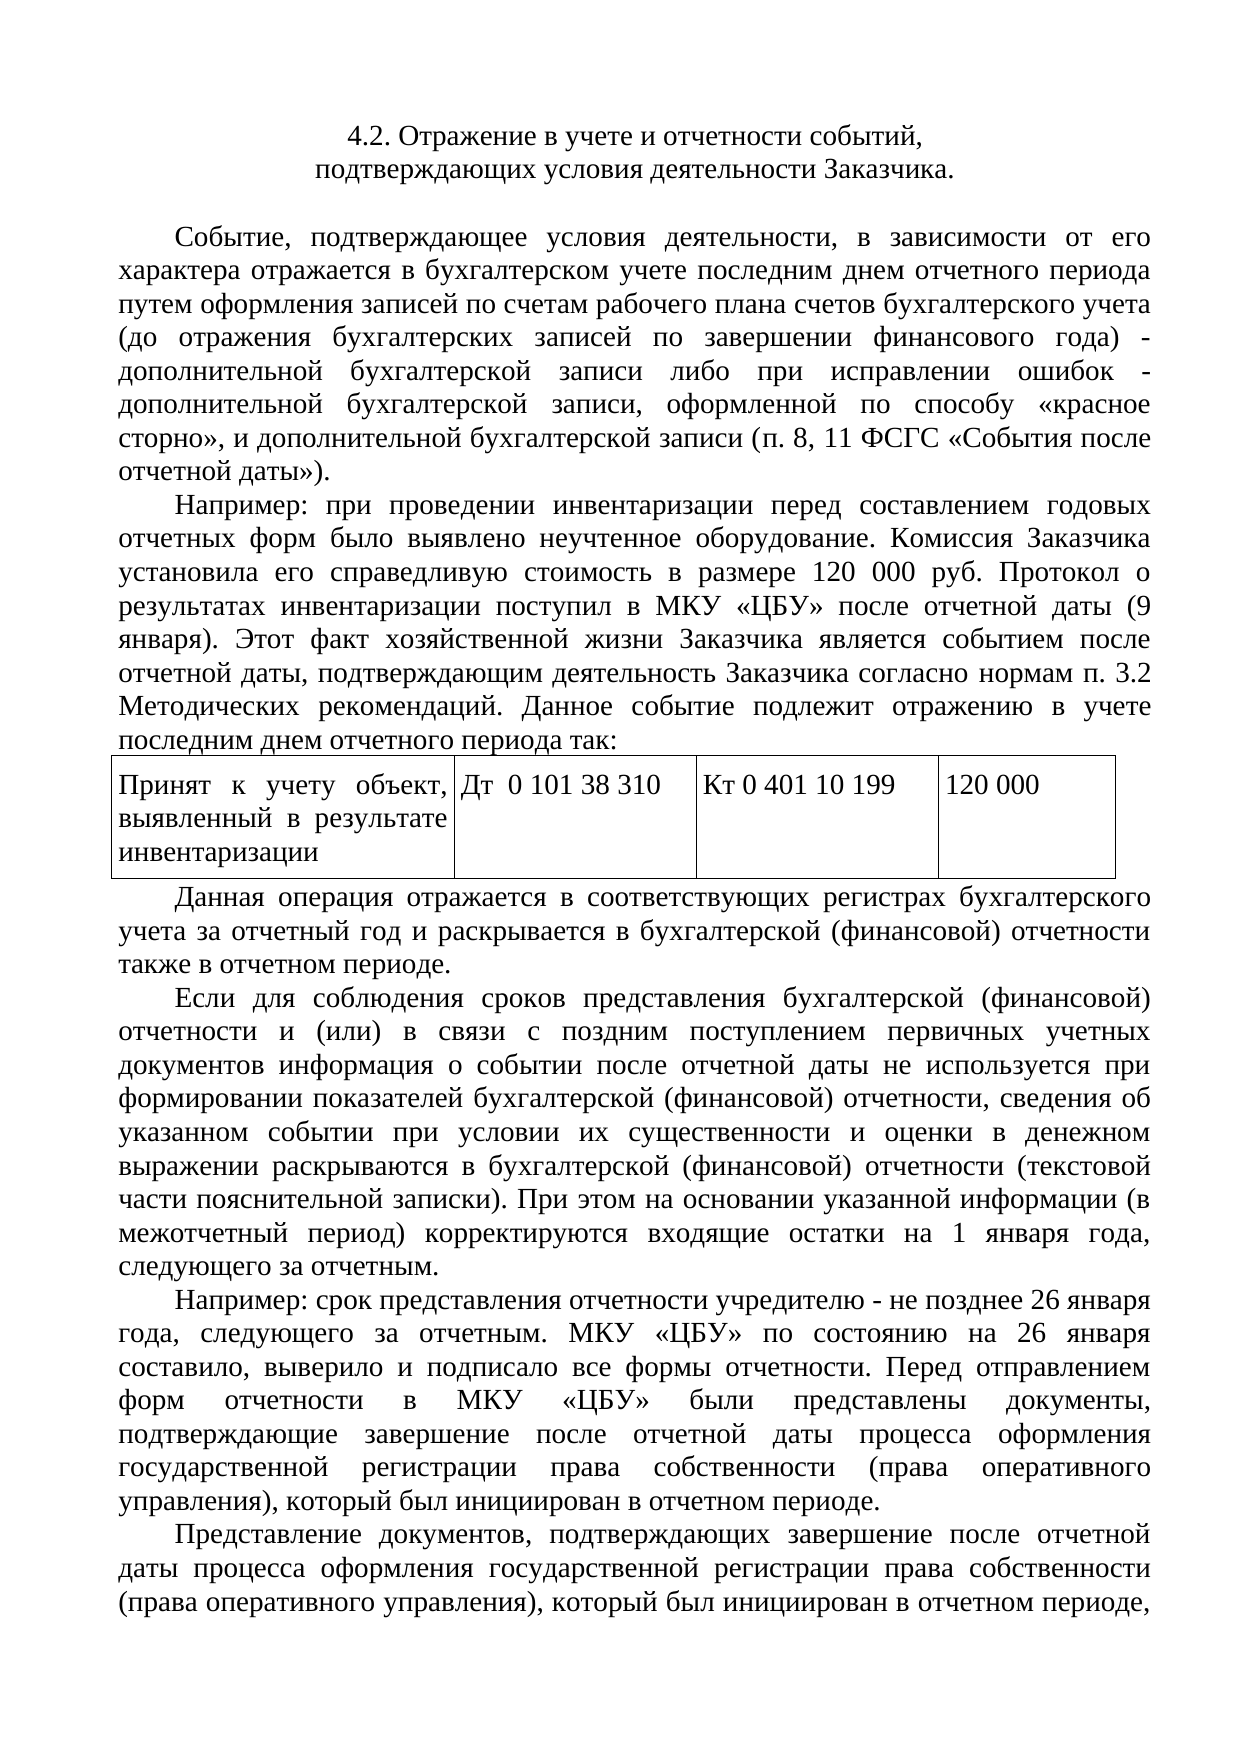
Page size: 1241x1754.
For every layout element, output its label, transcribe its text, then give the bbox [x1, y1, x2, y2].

text Если для соблюдения сроков представления бухгалтерской (финансовой) отчетности и (или) в связи с поздним поступлением первичных учетных документов информация о событии после отчетной даты не используется при формировании показателей бухгалтерской (финансовой) отчетности, сведения об указанном событии при условии их существенности и оценки в денежном выражении раскрываются в бухгалтерской (финансовой) отчетности (текстовой части пояснительной записки). При этом на основании указанной информации (в межотчетный период) корректируются входящие остатки на 1 января года, следующего за отчетным. [118, 980, 1152, 1282]
table_header 120 000 [939, 756, 1115, 878]
text Событие, подтверждающее условия деятельности, в зависимости от его характера отражается в бухгалтерском учете последним днем отчетного периода путем оформления записей по счетам рабочего плана счетов бухгалтерского учета (до отражения бухгалтерских записей по завершении финансового года) - дополнительной бухгалтерской записи либо при исправлении ошибок - дополнительной бухгалтерской записи, оформленной по способу «красное сторно», и дополнительной бухгалтерской записи (п. 8, 11 ФСГС «События после отчетной даты»). [118, 219, 1152, 487]
table_header Принят к учету объект, выявленный в результате инвентаризации [112, 756, 454, 878]
text Например: при проведении инвентаризации перед составлением годовых отчетных форм было выявлено неучтенное оборудование. Комиссия Заказчика установила его справедливую стоимость в размере 120 000 руб. Протокол о результатах инвентаризации поступил в МКУ «ЦБУ» после отчетной даты (9 января). Этот факт хозяйственной жизни Заказчика является событием после отчетной даты, подтверждающим деятельность Заказчика согласно нормам п. 3.2 Методических рекомендаций. Данное событие подлежит отражению в учете последним днем отчетного периода так: [118, 487, 1152, 755]
text 4.2. Отражение в учете и отчетности событий, [118, 118, 1152, 152]
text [118, 1517, 1152, 1617]
table_header Кт 0 401 10 199 [697, 756, 938, 878]
table_header Дт 0 101 38 310 [455, 756, 696, 878]
text Например: срок представления отчетности учредителю - не позднее 26 января года, следующего за отчетным. МКУ «ЦБУ» по состоянию на 26 января составило, выверило и подписало все формы отчетности. Перед отправлением форм отчетности в МКУ «ЦБУ» были представлены документы, подтверждающие завершение после отчетной даты процесса оформления государственной регистрации права собственности (права оперативного управления), который был инициирован в отчетном периоде. [118, 1282, 1152, 1517]
text Данная операция отражается в соответствующих регистрах бухгалтерского учета за отчетный год и раскрывается в бухгалтерской (финансовой) отчетности также в отчетном периоде. [118, 879, 1152, 980]
text подтверждающих условия деятельности Заказчика. [118, 152, 1152, 185]
